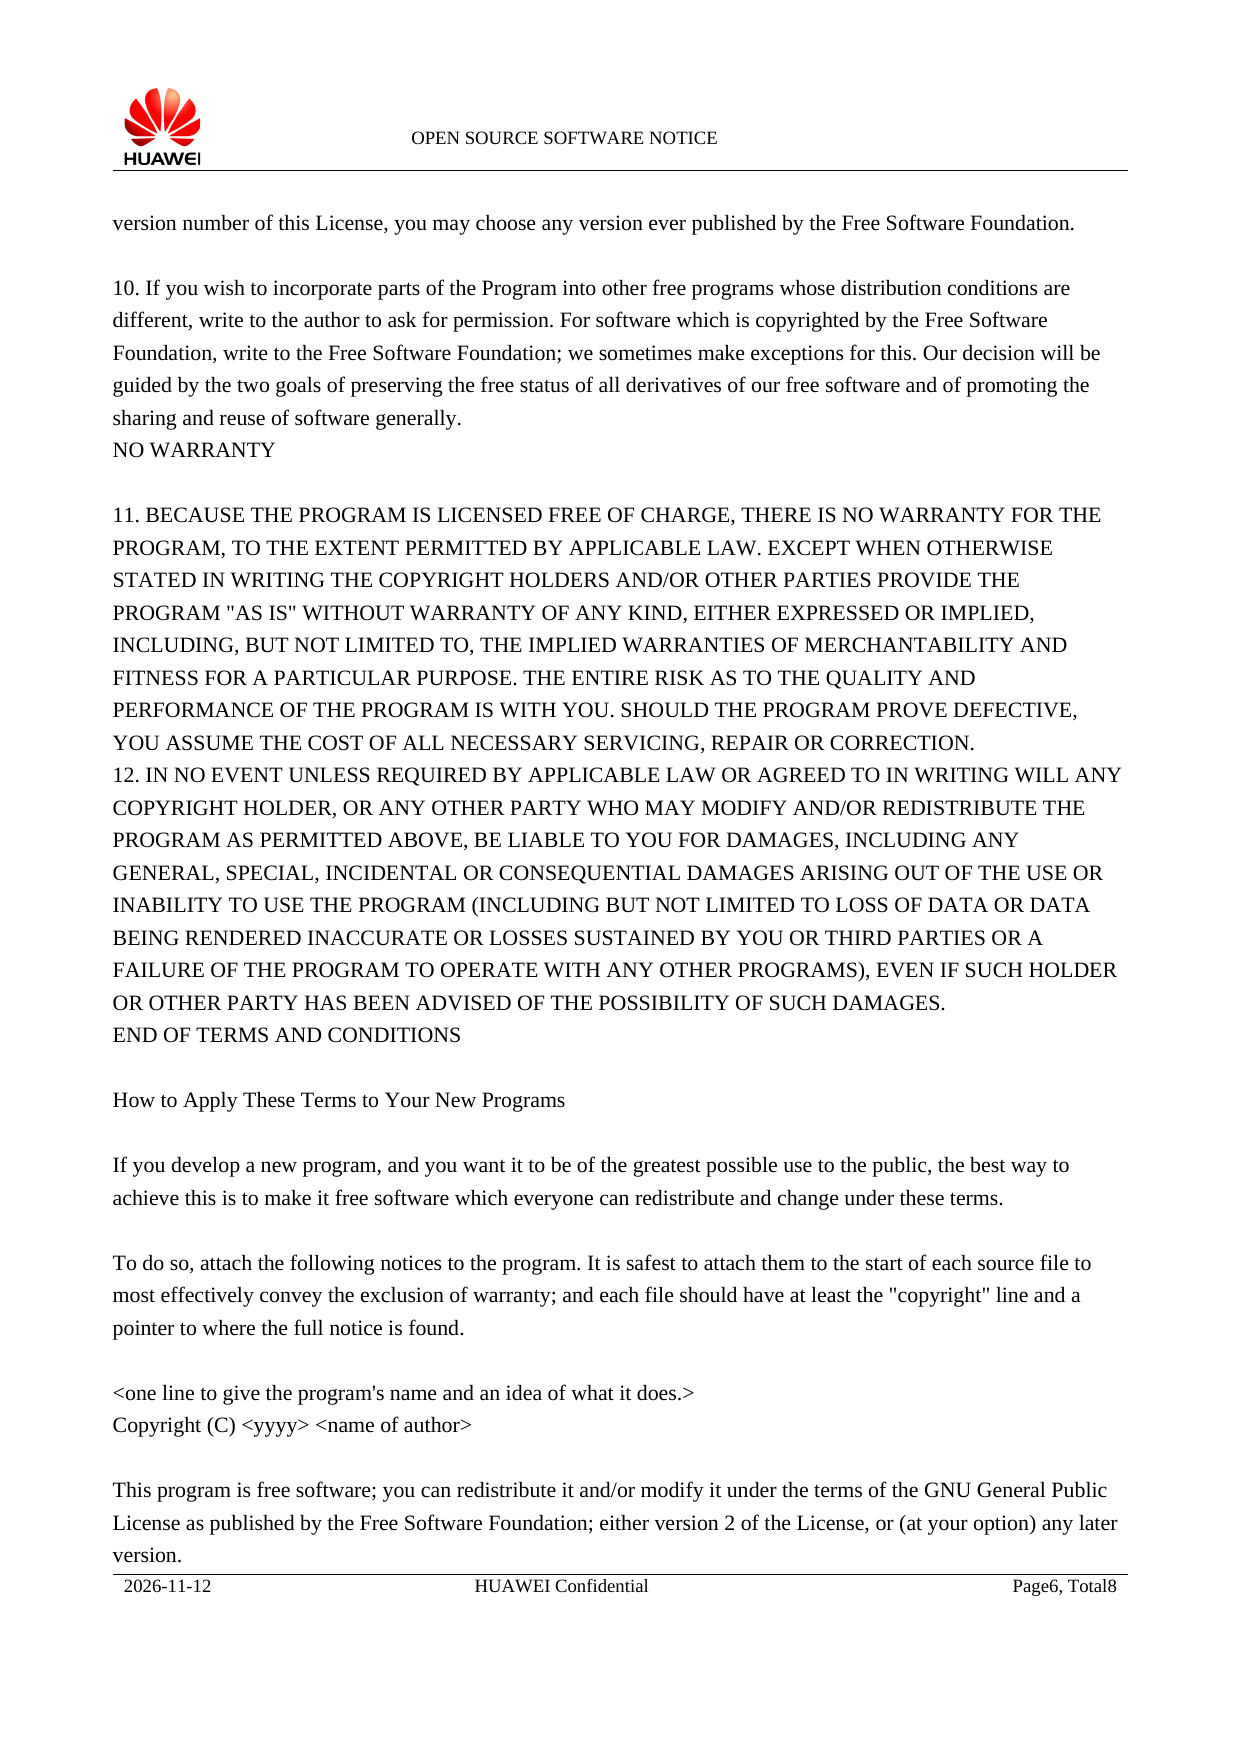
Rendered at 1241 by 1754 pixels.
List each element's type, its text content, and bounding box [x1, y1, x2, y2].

picture [124, 88, 201, 165]
